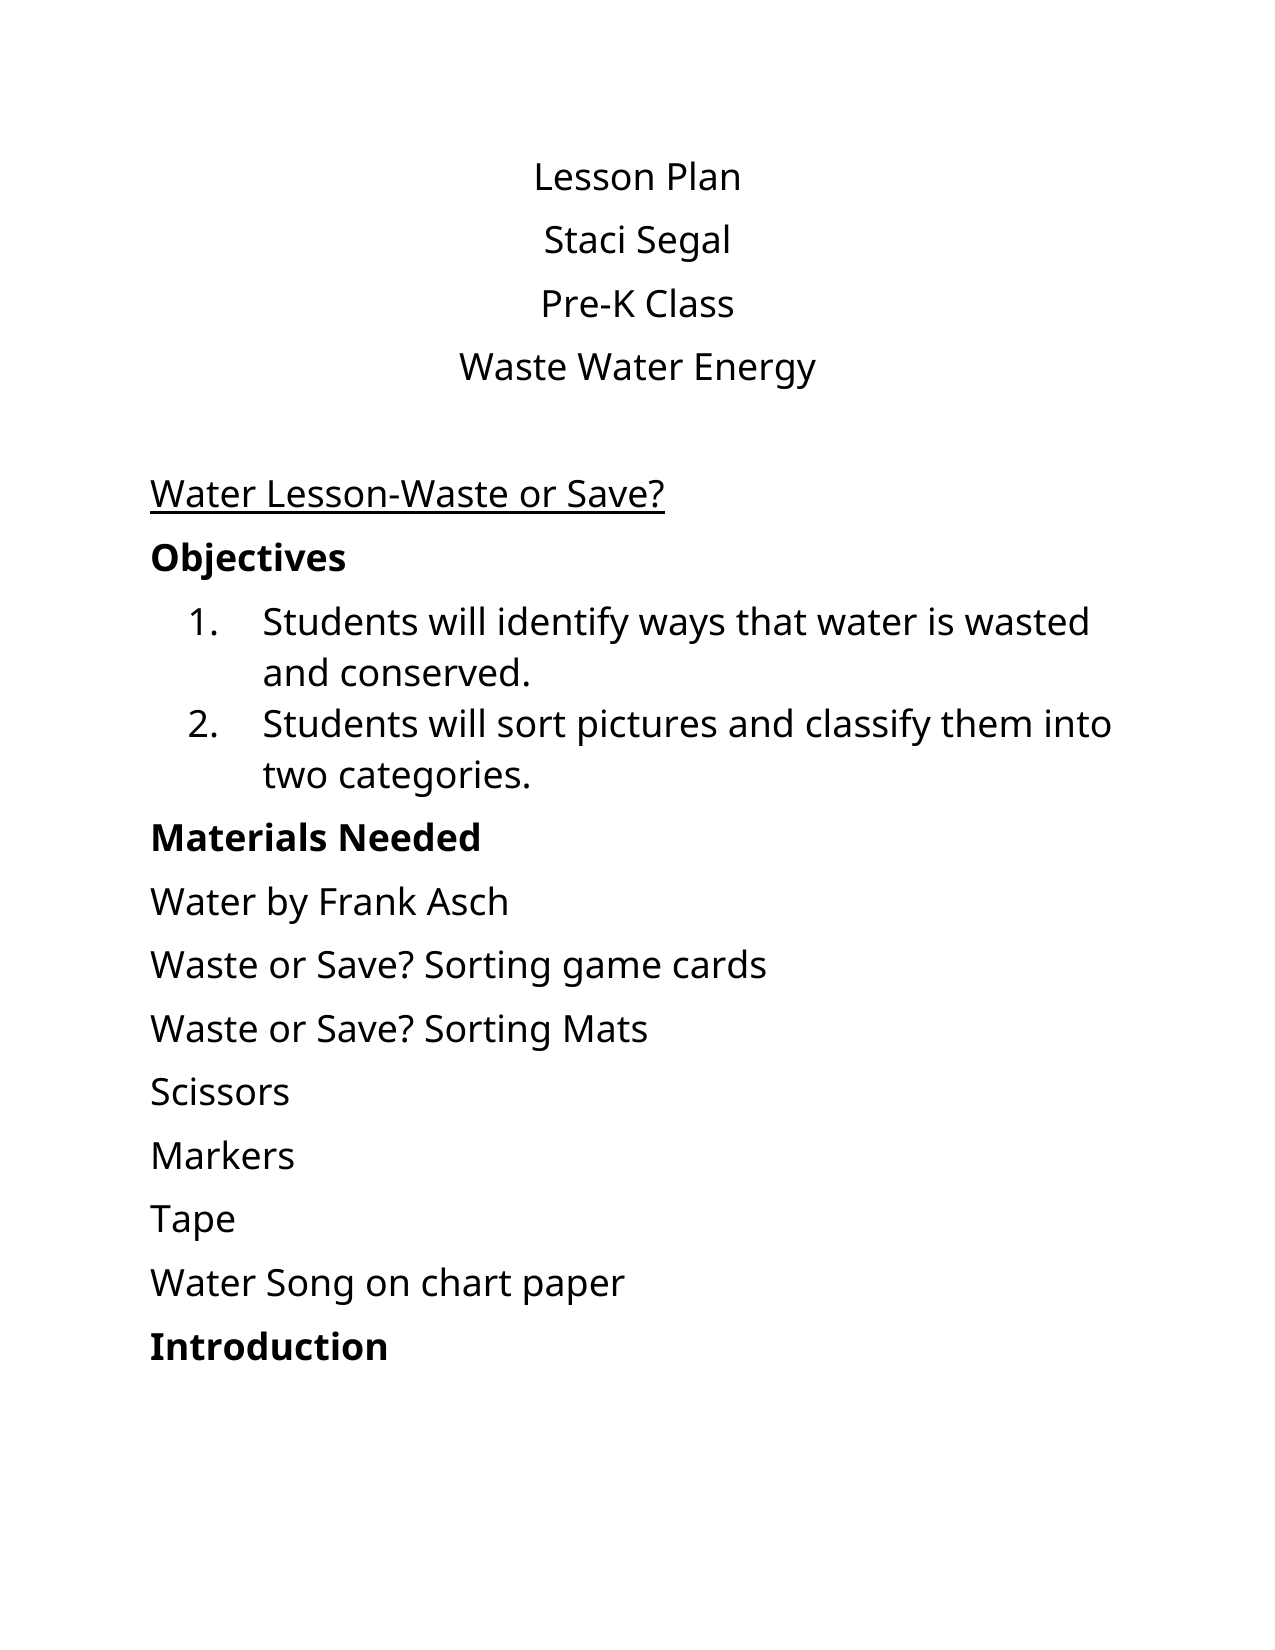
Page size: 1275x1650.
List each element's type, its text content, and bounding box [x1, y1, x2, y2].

text Pre-K Class [150, 277, 1125, 328]
text Waste or Save? Sorting game cards [150, 938, 1125, 989]
text Materials Needed [150, 811, 1125, 862]
text Water by Frank Asch [150, 875, 1125, 926]
text Waste or Save? Sorting Mats [150, 1002, 1125, 1053]
text Water Lesson-Waste or Save? [150, 468, 1125, 519]
list Students will sort pictures and classify them into two categories. [187, 697, 1125, 799]
text Waste Water Energy [150, 341, 1125, 392]
list Students will identify ways that water is wasted and conserved. [187, 595, 1125, 697]
text Scissors [150, 1066, 1125, 1117]
text Tape [150, 1193, 1125, 1244]
text Water Song on chart paper [150, 1256, 1125, 1307]
text Introduction [150, 1320, 1125, 1371]
text Objectives [150, 531, 1125, 582]
text Markers [150, 1129, 1125, 1180]
text Staci Segal [150, 213, 1125, 264]
text Lesson Plan [150, 150, 1125, 201]
